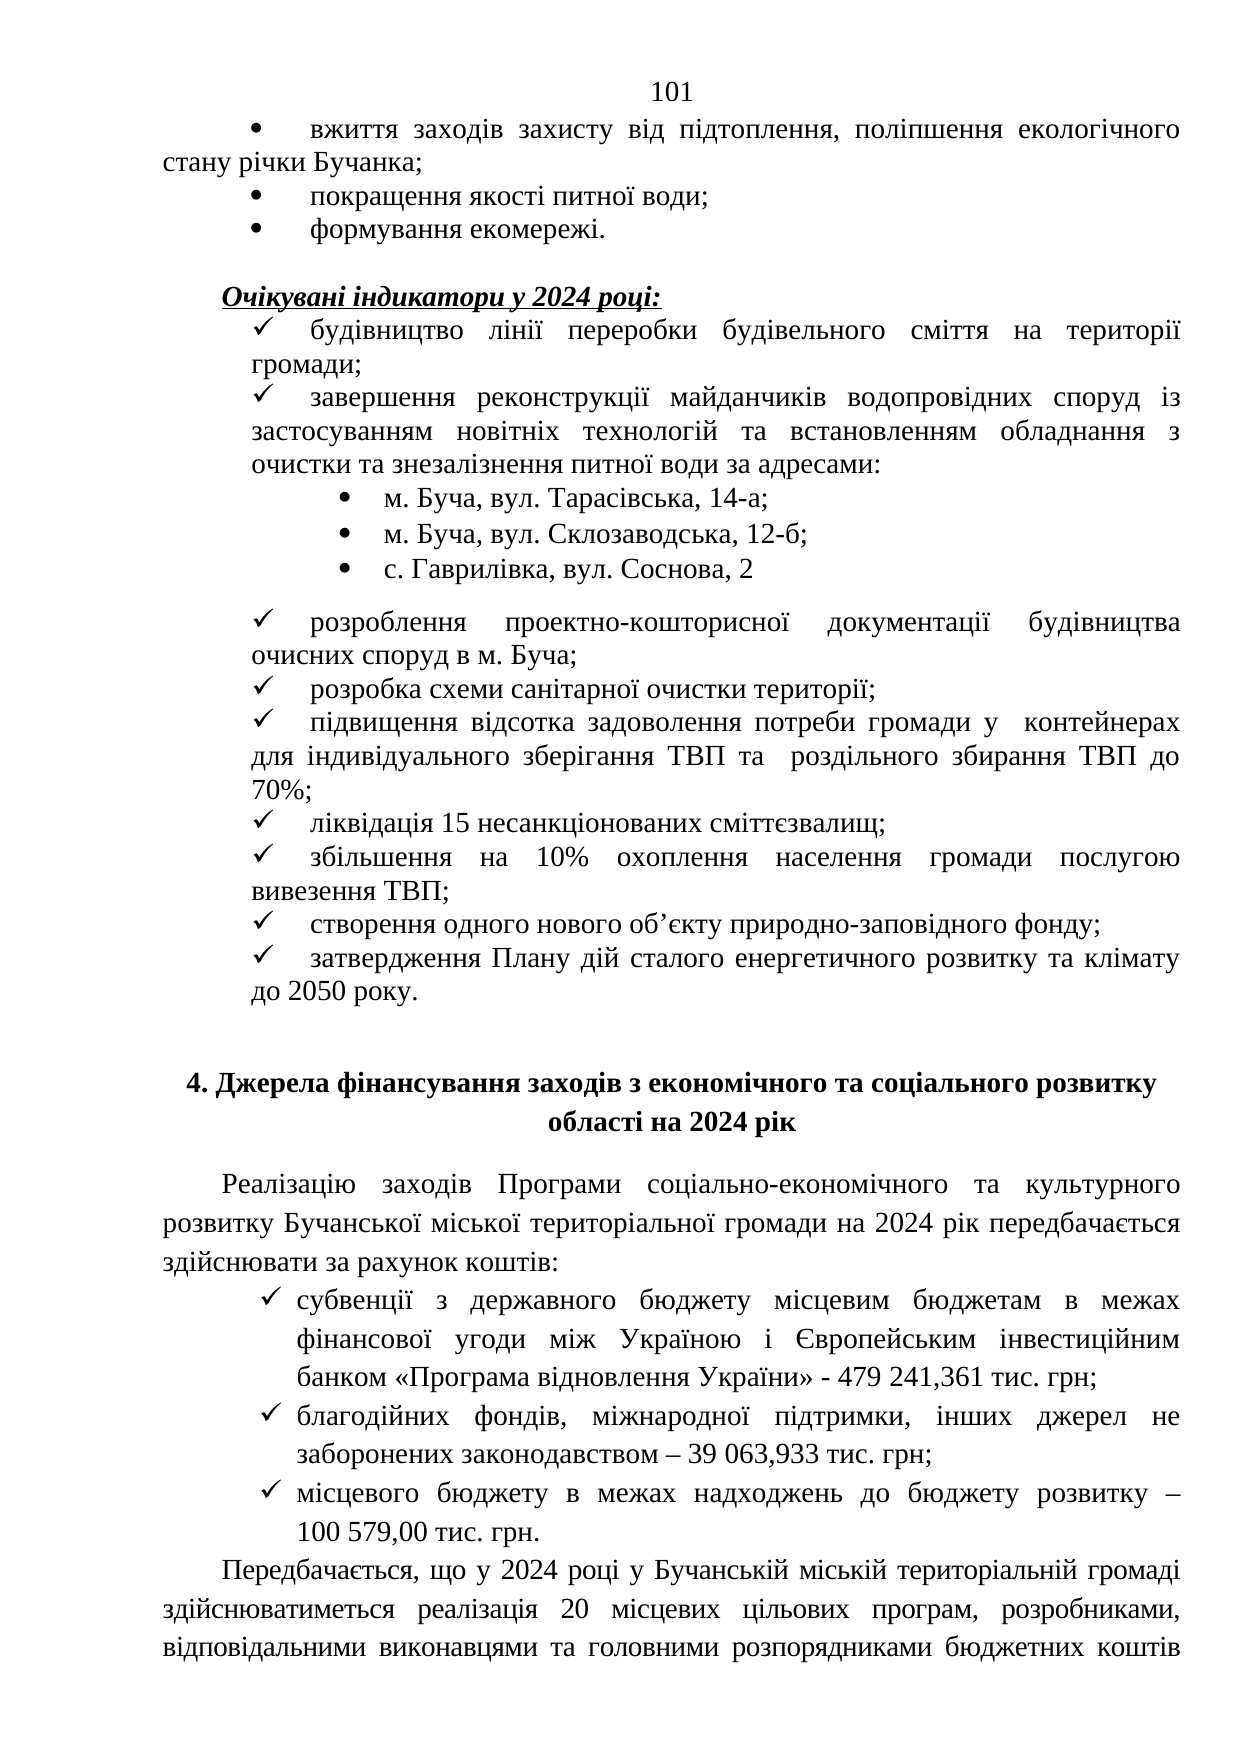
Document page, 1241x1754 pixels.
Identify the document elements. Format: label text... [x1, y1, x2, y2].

list с. Гаврилівка, вул. Соснова, 2 [339, 551, 1181, 585]
list створення одного нового об’єкту природно-заповідного фонду; [251, 906, 1181, 940]
list збільшення на 10% охоплення населення громади послугою вивезення ТВП; [251, 839, 1181, 906]
list вжиття заходів захисту від підтоплення, поліпшення екологічного стану річки Бучанка; [162, 111, 1181, 178]
subtitle 4. Джерела фінансування заходів з економічного та соціального розвитку області на 2024 рік [162, 1066, 1181, 1138]
list підвищення відсотка задоволення потреби громади у контейнерах для індивідуального зберігання ТВП та роздільного збирання ТВП до 70%; [251, 704, 1181, 805]
text Реалізацію заходів Програми соціально-економічного та культурного розвитку Бучанської міської територіальної громади на 2024 рік передбачається здійснювати за рахунок коштів: [162, 1167, 1181, 1277]
list розробка схеми санітарної очистки території; [251, 671, 1181, 704]
list формування екомережі. [162, 212, 1181, 245]
list м. Буча, вул. Тарасівська, 14-а; [339, 480, 1181, 514]
list затвердження Плану дій сталого енергетичного розвитку та клімату до 2050 року. [251, 940, 1181, 1007]
list будівництво лінії переробки будівельного сміття на території громади; [251, 312, 1181, 379]
list ліквідація 15 несанкціонованих сміттєзвалищ; [251, 805, 1181, 839]
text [162, 1552, 1181, 1663]
text Очікувані індикатори у 2024 році: [162, 279, 1181, 312]
list місцевого бюджету в межах надходжень до бюджету розвитку – 100 579,00 тис. грн. [259, 1475, 1181, 1547]
list покращення якості питної води; [162, 178, 1181, 212]
list благодійних фондів, міжнародної підтримки, інших джерел не заборонених законодавством – 39 063,933 тис. грн; [259, 1398, 1181, 1470]
list субвенції з державного бюджету місцевим бюджетам в межах фінансової угоди між Україною і Європейським інвестиційним банком «Програма відновлення України» - 479 241,361 тис. грн; [259, 1282, 1181, 1393]
list завершення реконструкції майданчиків водопровідних споруд із застосуванням новітніх технологій та встановленням обладнання з очистки та знезалізнення питної води за адресами: [251, 379, 1181, 480]
list м. Буча, вул. Склозаводська, 12-б; [339, 516, 1181, 549]
list розроблення проектно-кошторисної документації будівництва очисних споруд в м. Буча; [251, 604, 1181, 671]
